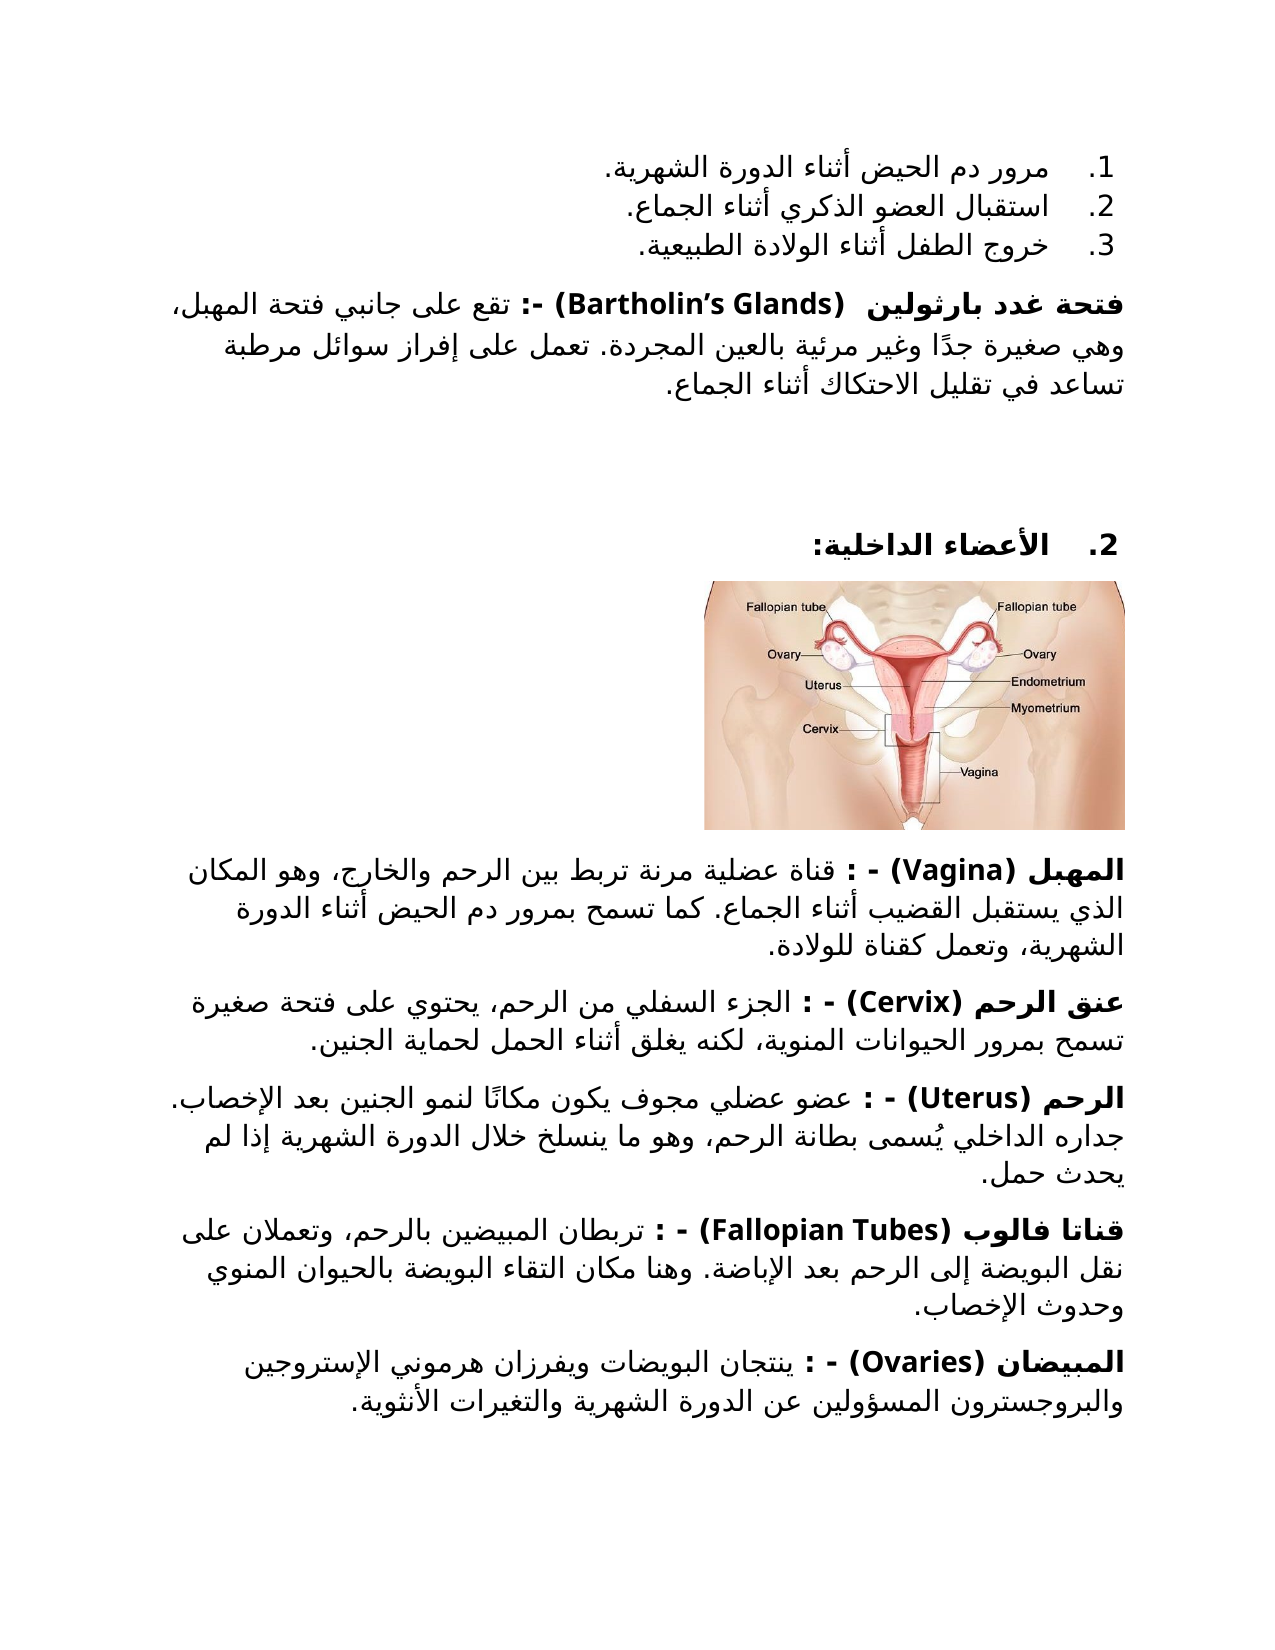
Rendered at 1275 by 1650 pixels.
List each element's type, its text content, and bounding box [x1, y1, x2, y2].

text قناتا فالوب (Fallopian Tubes) - : تربطان المبيضين بالرحم، وتعملان على نقل البويضة إلى الرحم بعد الإباضة. وهنا مكان التقاء البويضة بالحيوان المنوي وحدوث الإخصاب. [150, 1209, 1125, 1322]
text المهبل (Vagina) - : قناة عضلية مرنة تربط بين الرحم والخارج، وهو المكان الذي يستقبل القضيب أثناء الجماع. كما تسمح بمرور دم الحيض أثناء الدورة الشهرية، وتعمل كقناة للولادة. [150, 849, 1125, 962]
text فتحة غدد بارثولين (Bartholin’s Glands) -: تقع على جانبي فتحة المهبل، وهي صغيرة جدًا وغير مرئية بالعين المجردة. تعمل على إفراز سوائل مرطبة تساعد في تقليل الاحتكاك أثناء الجماع. [150, 283, 1125, 401]
list مرور دم الحيض أثناء الدورة الشهرية. [150, 150, 1087, 184]
list استقبال العضو الذكري أثناء الجماع. [150, 189, 1087, 223]
text المبيضان (Ovaries) - : ينتجان البويضات ويفرزان هرموني الإستروجين والبروجسترون المسؤولين عن الدورة الشهرية والتغيرات الأنثوية. [150, 1342, 1125, 1418]
text الرحم (Uterus) - : عضو عضلي مجوف يكون مكانًا لنمو الجنين بعد الإخصاب. جداره الداخلي يُسمى بطانة الرحم، وهو ما ينسلخ خلال الدورة الشهرية إذا لم يحدث حمل. [150, 1077, 1125, 1190]
text عنق الرحم (Cervix) - : الجزء السفلي من الرحم، يحتوي على فتحة صغيرة تسمح بمرور الحيوانات المنوية، لكنه يغلق أثناء الحمل لحماية الجنين. [150, 981, 1125, 1057]
list الأعضاء الداخلية: [150, 528, 1087, 562]
picture [704, 581, 1125, 830]
list خروج الطفل أثناء الولادة الطبيعية. [150, 228, 1087, 262]
